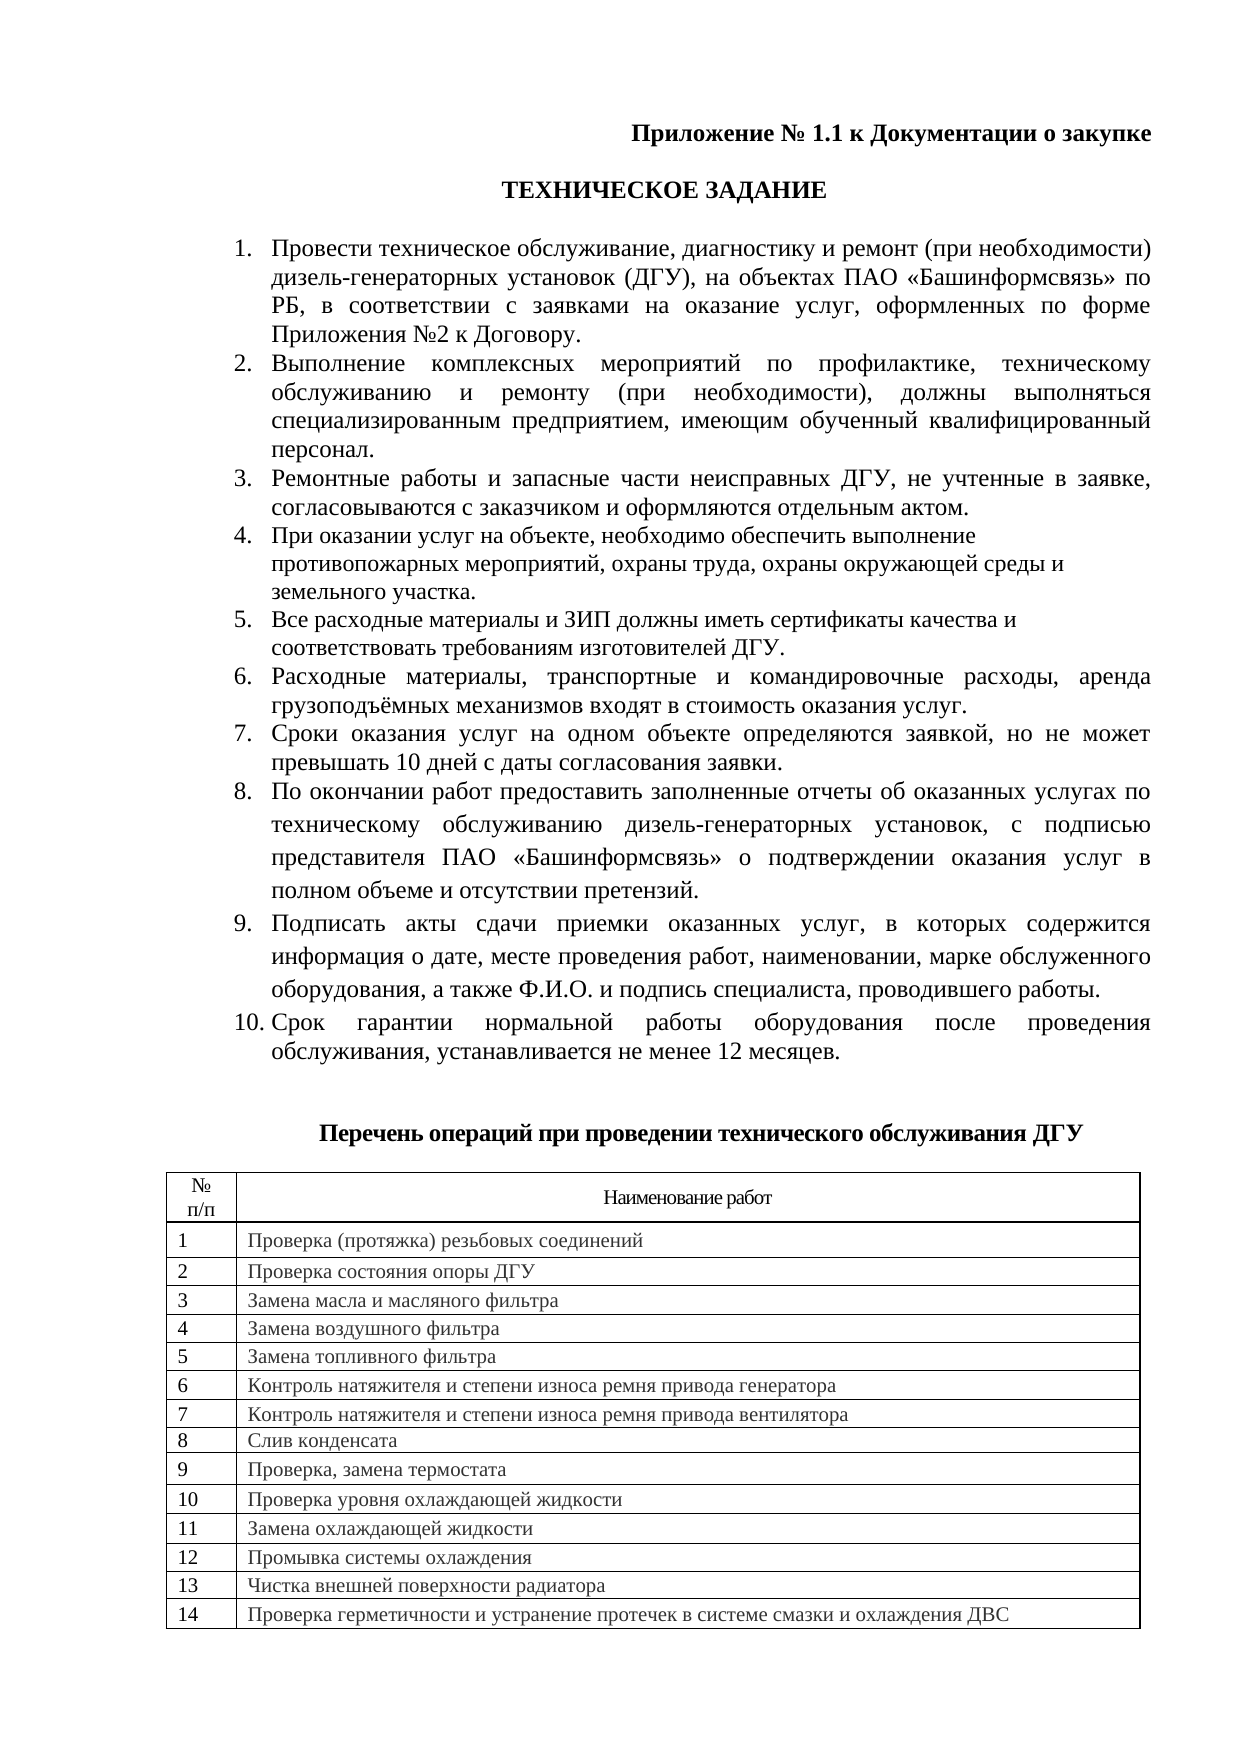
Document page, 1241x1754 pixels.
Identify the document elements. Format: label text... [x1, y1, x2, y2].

table_header Наименование работ [237, 1173, 1139, 1221]
table_cell Замена охлаждающей жидкости [237, 1514, 1139, 1542]
table_cell 10 [167, 1485, 236, 1513]
table_cell 6 [167, 1371, 236, 1399]
table_header № п/п [167, 1173, 236, 1221]
table_cell 1 [167, 1223, 236, 1257]
text Перечень операций при проведении технического обслуживания ДГУ [251, 1118, 1152, 1147]
table_cell 11 [167, 1514, 236, 1542]
table_cell Проверка (протяжка) резьбовых соединений [237, 1223, 1139, 1257]
table_cell Чистка внешней поверхности радиатора [237, 1572, 1139, 1598]
table_cell 12 [167, 1544, 236, 1571]
table_cell 13 [167, 1572, 236, 1598]
table_cell 8 [167, 1428, 236, 1452]
list По окончании работ предоставить заполненные отчеты об оказанных услугах по техническому обслуживанию дизель-генераторных установок, с подписью представителя ПАО «Башинформсвязь» о подтверждении оказания услуг в полном объеме и отсутствии претензий. [233, 776, 1152, 904]
table_cell Слив конденсата [237, 1428, 1139, 1452]
table_cell Контроль натяжителя и степени износа ремня привода генератора [237, 1371, 1139, 1399]
list Все расходные материалы и ЗИП должны иметь сертификаты качества и соответствовать требованиям изготовителей ДГУ. [233, 604, 1152, 661]
table_cell 4 [167, 1315, 236, 1342]
table_cell 9 [167, 1453, 236, 1484]
list Выполнение комплексных мероприятий по профилактике, техническому обслуживанию и ремонту (при необходимости), должны выполняться специализированным предприятием, имеющим обученный квалифицированный персонал. [233, 348, 1152, 463]
table_cell 5 [167, 1343, 236, 1370]
table_cell Контроль натяжителя и степени износа ремня привода вентилятора [237, 1400, 1139, 1427]
table_cell Проверка уровня охлаждающей жидкости [237, 1485, 1139, 1513]
table_cell Промывка системы охлаждения [237, 1544, 1139, 1571]
text ТЕХНИЧЕСКОЕ ЗАДАНИЕ [177, 176, 1152, 204]
table_cell Проверка состояния опоры ДГУ [237, 1258, 1139, 1285]
table_cell Проверка герметичности и устранение протечек в системе смазки и охлаждения ДВС [237, 1599, 1139, 1628]
table_cell 14 [167, 1599, 236, 1628]
table_cell Замена масла и масляного фильтра [237, 1286, 1139, 1314]
list Подписать акты сдачи приемки оказанных услуг, в которых содержится информация о дате, месте проведения работ, наименовании, марке обслуженного оборудования, а также Ф.И.О. и подпись специалиста, проводившего работы. [233, 908, 1152, 1003]
table_cell Проверка, замена термостата [237, 1453, 1139, 1484]
list Ремонтные работы и запасные части неисправных ДГУ, не учтенные в заявке, согласовываются с заказчиком и оформляются отдельным актом. [233, 463, 1152, 521]
text Приложение № 1.1 к Документации о закупке [177, 118, 1152, 147]
list При оказании услуг на объекте, необходимо обеспечить выполнение противопожарных мероприятий, охраны труда, охраны окружающей среды и земельного участка. [233, 521, 1152, 604]
list Провести техническое обслуживание, диагностику и ремонт (при необходимости) дизель-генераторных установок (ДГУ), на объектах ПАО «Башинформсвязь» по РБ, в соответствии с заявками на оказание услуг, оформленных по форме Приложения №2 к Договору. [233, 233, 1152, 348]
table_cell 7 [167, 1400, 236, 1427]
list Расходные материалы, транспортные и командировочные расходы, аренда грузоподъёмных механизмов входят в стоимость оказания услуг. [233, 661, 1152, 718]
list Сроки оказания услуг на одном объекте определяются заявкой, но не может превышать 10 дней с даты согласования заявки. [233, 718, 1152, 776]
table_cell 2 [167, 1258, 236, 1285]
table_cell Замена воздушного фильтра [237, 1315, 1139, 1342]
table_cell 3 [167, 1286, 236, 1314]
list Срок гарантии нормальной работы оборудования после проведения обслуживания, устанавливается не менее 12 месяцев. [233, 1007, 1152, 1064]
table_cell Замена топливного фильтра [237, 1343, 1139, 1370]
